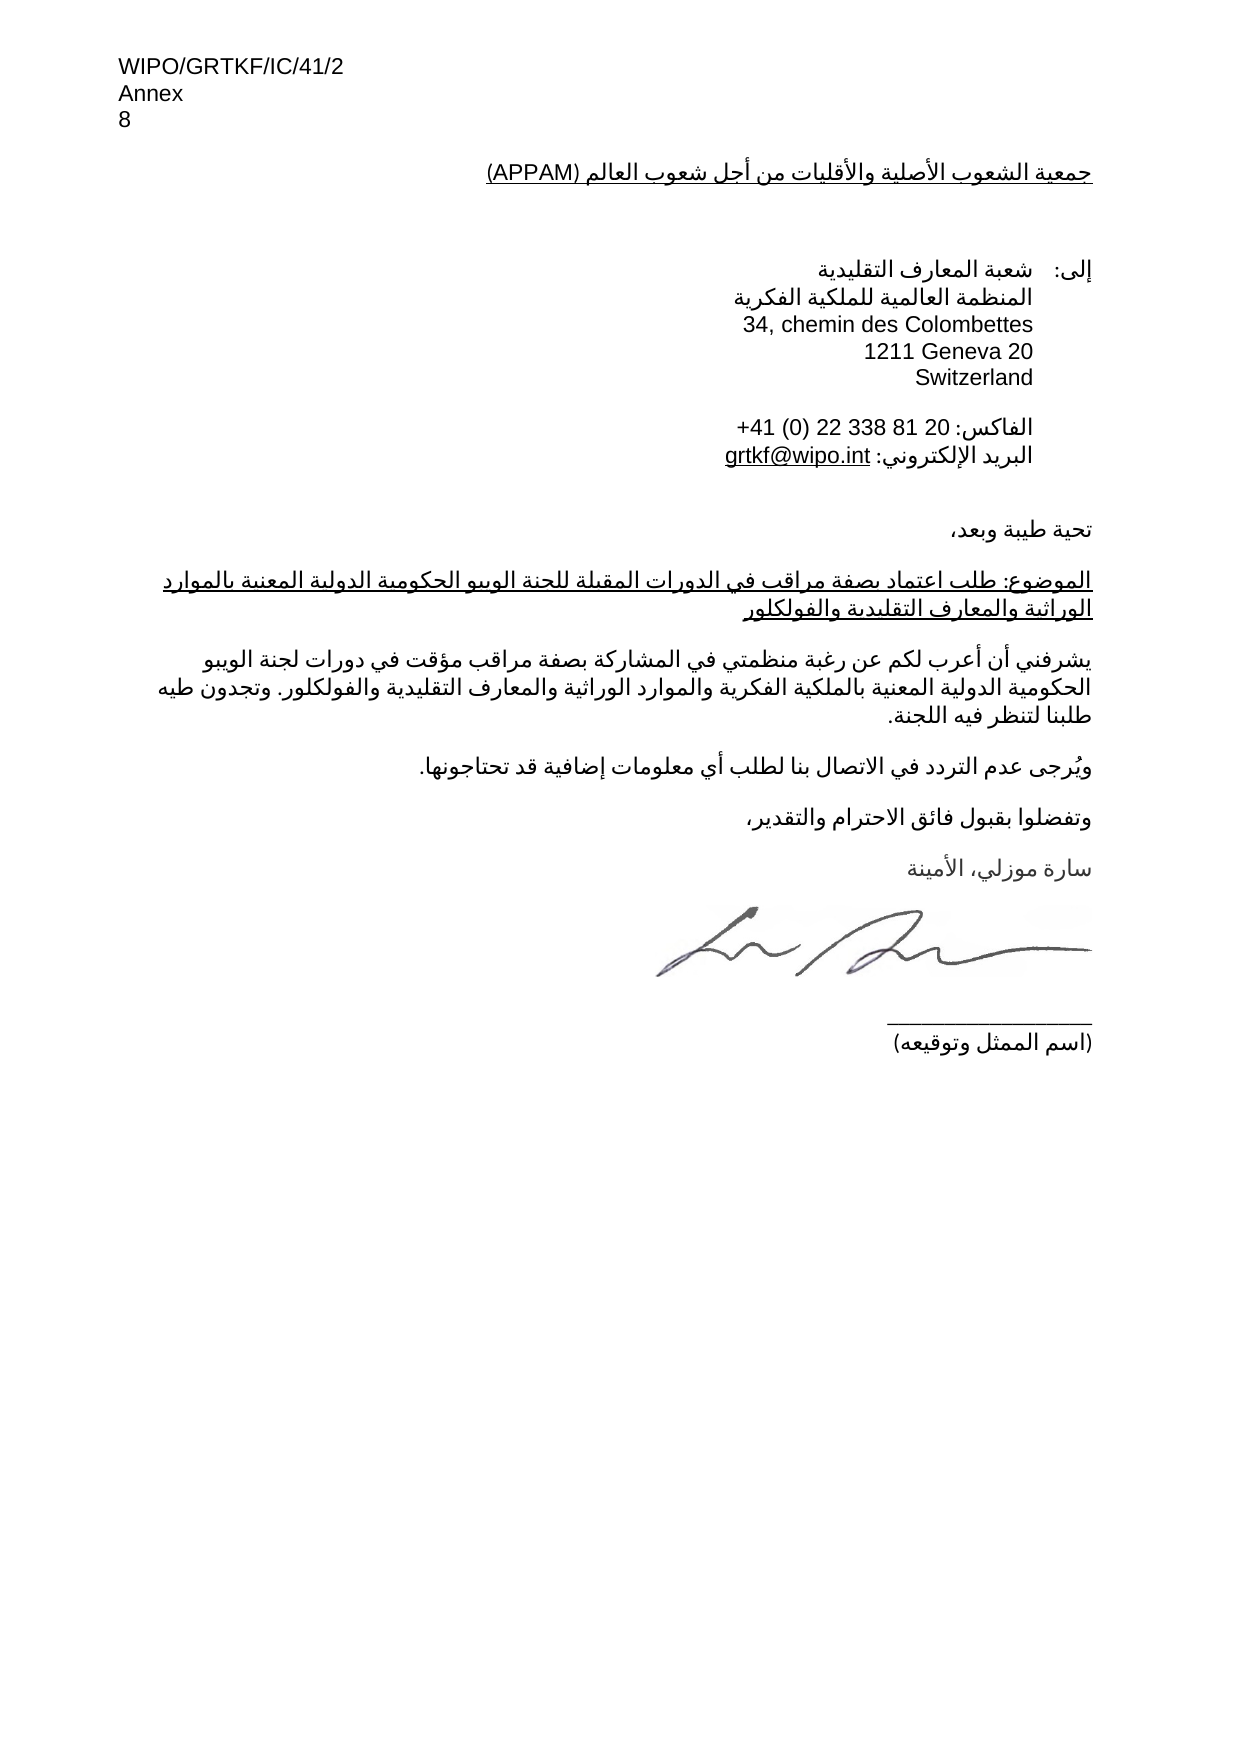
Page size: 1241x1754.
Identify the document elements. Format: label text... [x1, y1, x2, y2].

text المنظمة العالمية للملكية الفكرية [118, 283, 1033, 311]
text ويُرجى عدم التردد في الاتصال بنا لطلب أي معلومات إضافية قد تحتاجونها. [118, 752, 1092, 780]
text إلى: شعبة المعارف التقليدية [118, 255, 1092, 283]
text __________________ [118, 1000, 1092, 1028]
subtitle جمعية الشعوب الأصلية والأقليات من أجل شعوب العالم (APPAM) [118, 158, 1092, 187]
text الفاكس: ‎+41 (0) 22 338 81 20 [118, 413, 1033, 441]
text Switzerland [118, 364, 1033, 390]
text ‎34, chemin des Colombettes [118, 311, 1033, 338]
text يشرفني أن أعرب لكم عن رغبة منظمتي في المشاركة بصفة مراقب مؤقت في دورات لجنة الويبو الحكومية الدولية المعنية بالملكية الفكرية والموارد الوراثية والمعارف التقليدية والفولكلور. وتجدون طيه طلبنا لتنظر فيه اللجنة. [118, 645, 1092, 729]
text ‎1211 Geneva 20 [118, 338, 1033, 364]
text سارة موزلي، الأمينة [118, 854, 1092, 882]
text البريد الإلكتروني: grtkf@wipo.int [118, 441, 1033, 469]
text الموضوع: طلب اعتماد بصفة مراقب في الدورات المقبلة للجنة الويبو الحكومية الدولية المعنية بالموارد الوراثية والمعارف التقليدية والفولكلور [118, 566, 1092, 622]
text وتفضلوا بقبول فائق الاحترام والتقدير، [118, 803, 1092, 831]
text تحية طيبة وبعد، [118, 515, 1092, 543]
text (اسم الممثل وتوقيعه) [118, 1028, 1092, 1056]
picture [655, 905, 1093, 977]
